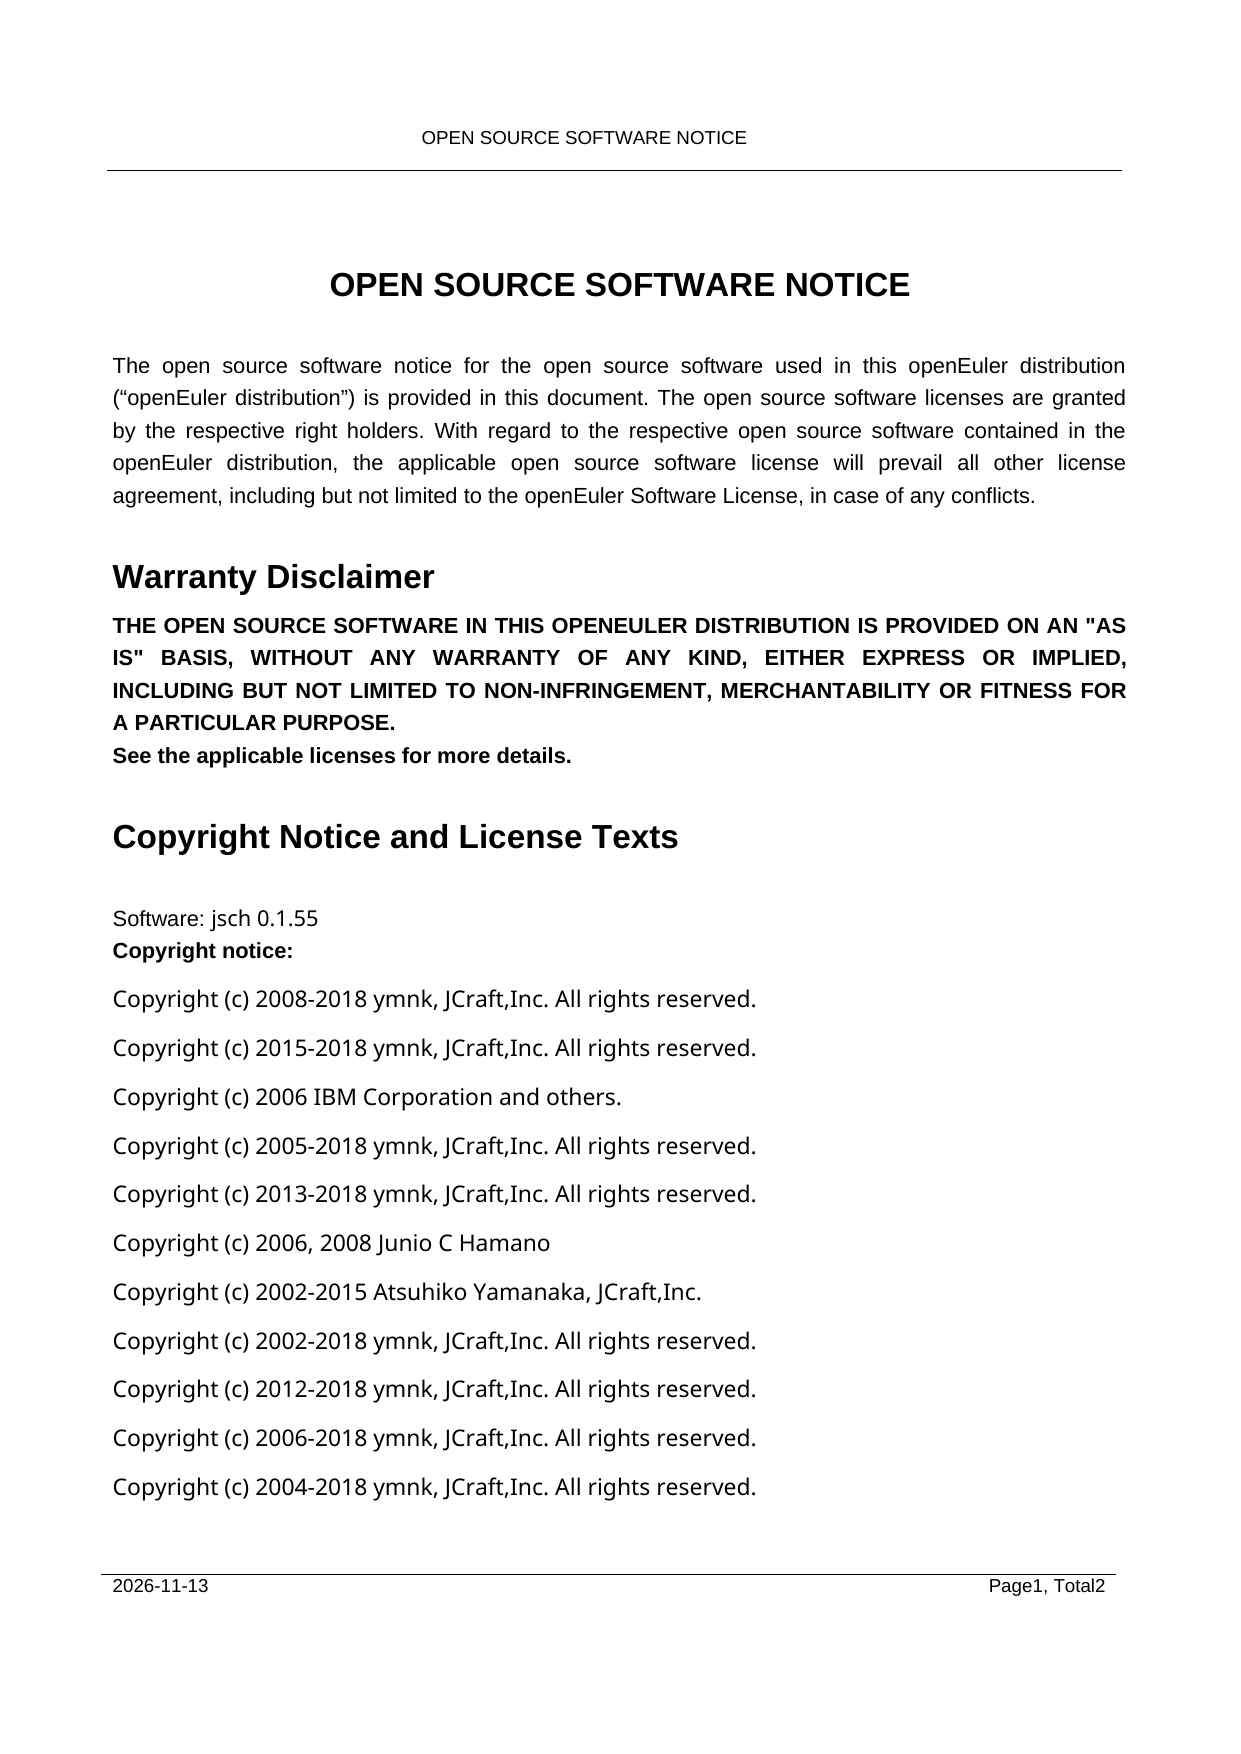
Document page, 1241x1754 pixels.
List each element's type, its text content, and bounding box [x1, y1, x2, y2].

text Copyright notice: Copyright (c) 2008-2018 ymnk, JCraft,Inc. All rights reserved. Copyright (c) 2015-2018 ymnk, JCraft,Inc. All rights reserved. Copyright (c) 2006 IBM Corporation and others. Copyright (c) 2005-2018 ymnk, JCraft,Inc. All rights reserved. Copyright (c) 2013-2018 ymnk, JCraft,Inc. All rights reserved. Copyright (c) 2006, 2008 Junio C Hamano Copyright (c) 2002-2015 Atsuhiko Yamanaka, JCraft,Inc. Copyright (c) 2002-2018 ymnk, JCraft,Inc. All rights reserved. Copyright (c) 2012-2018 ymnk, JCraft,Inc. All rights reserved. Copyright (c) 2006-2018 ymnk, JCraft,Inc. All rights reserved. Copyright (c) 2004-2018 ymnk, JCraft,Inc. All rights reserved. [112, 934, 1128, 1551]
text OPEN SOURCE SOFTWARE NOTICE [112, 251, 1128, 316]
text Copyright Notice and License Texts [112, 804, 1128, 869]
text The open source software notice for the open source software used in this openEuler distribution (“openEuler distribution”) is provided in this document. The open source software licenses are granted by the respective right holders. With regard to the respective open source software contained in the openEuler distribution, the applicable open source software license will prevail all other license agreement, including but not limited to the openEuler Software License, in case of any conflicts. [112, 349, 1128, 511]
text Software: jsch 0.1.55 [112, 901, 1128, 934]
text Warranty Disclaimer [112, 544, 1128, 609]
text THE OPEN SOURCE SOFTWARE IN THIS OPENEULER DISTRIBUTION IS PROVIDED ON AN "AS IS" BASIS, WITHOUT ANY WARRANTY OF ANY KIND, EITHER EXPRESS OR IMPLIED, INCLUDING BUT NOT LIMITED TO NON-INFRINGEMENT, MERCHANTABILITY OR FITNESS FOR A PARTICULAR PURPOSE. See the applicable licenses for more details. [112, 609, 1128, 771]
